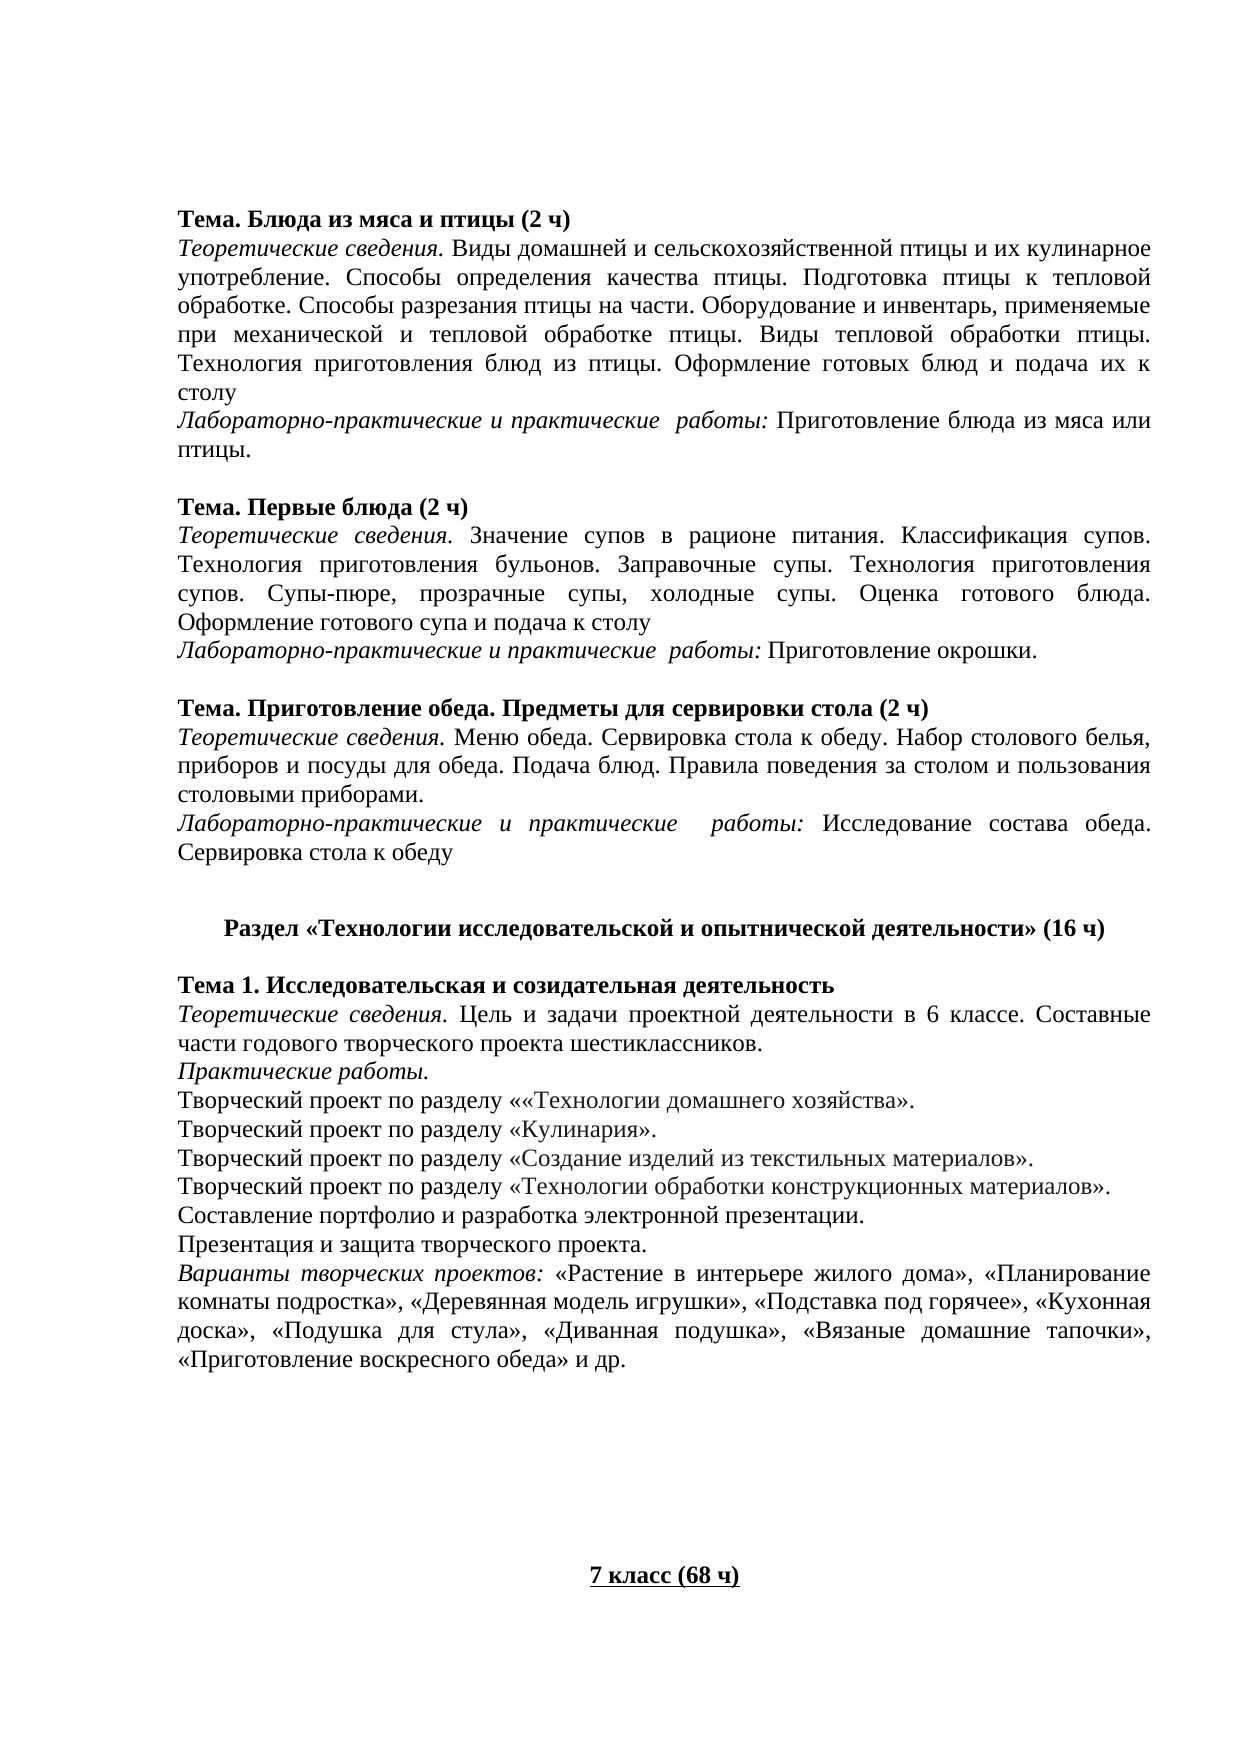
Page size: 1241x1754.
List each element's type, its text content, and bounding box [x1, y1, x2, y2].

text Тема. Блюда из мяса и птицы (2 ч) [177, 204, 1152, 233]
text Раздел «Технологии исследовательской и опытнической деятельности» (16 ч) [177, 913, 1152, 941]
text Составление портфолио и разработка электронной презентации. [177, 1200, 1152, 1229]
text Лабораторно-практические и практические работы: Исследование состава обеда. Сервировка стола к обеду [177, 808, 1152, 866]
text Творческий проект по разделу «Технологии обработки конструкционных материалов». [177, 1171, 1152, 1200]
text Теоретические сведения. Цель и задачи проектной деятельности в 6 классе. Составные части годового творческого проекта шестиклассников. [177, 999, 1152, 1056]
text 7 класс (68 ч) [177, 1561, 1152, 1589]
text Теоретические сведения. Значение супов в рационе питания. Классификация супов. Технология приготовления бульонов. Заправочные супы. Технология приготовления супов. Супы-пюре, прозрачные супы, холодные супы. Оценка готового блюда. Оформление готового супа и подача к столу [177, 521, 1152, 636]
text Теоретические сведения. Виды домашней и сельскохозяйственной птицы и их кулинарное употребление. Способы определения качества птицы. Подготовка птицы к тепловой обработке. Способы разрезания птицы на части. Оборудование и инвентарь, применяемые при механической и тепловой обработке птицы. Виды тепловой обработки птицы. Технология приготовления блюд из птицы. Оформление готовых блюд и подача их к столу [177, 233, 1152, 406]
text Практические работы. [177, 1056, 1152, 1085]
text Тема. Первые блюда (2 ч) [177, 492, 1152, 521]
text Теоретические сведения. Меню обеда. Сервировка стола к обеду. Набор столового белья, приборов и посуды для обеда. Подача блюд. Правила поведения за столом и пользования столовыми приборами. [177, 722, 1152, 808]
text Творческий проект по разделу ««Технологии домашнего хозяйства». [177, 1085, 1152, 1114]
text Творческий проект по разделу «Создание изделий из текстильных материалов». [177, 1143, 1152, 1171]
text Тема. Приготовление обеда. Предметы для сервировки стола (2 ч) [177, 693, 1152, 722]
text Варианты творческих проектов: «Растение в интерьере жилого дома», «Планирование комнаты подростка», «Деревянная модель игрушки», «Подставка под горячее», «Кухонная доска», «Подушка для стула», «Диванная подушка», «Вязаные домашние тапочки», «Приготовление воскресного обеда» и др. [177, 1258, 1152, 1373]
text Лабораторно-практические и практические работы: Приготовление окрошки. [177, 636, 1152, 664]
text Творческий проект по разделу «Кулинария». [177, 1114, 1152, 1143]
text Тема 1. Исследовательская и созидательная деятельность [177, 970, 1152, 999]
text Лабораторно-практические и практические работы: Приготовление блюда из мяса или птицы. [177, 406, 1152, 463]
text Презентация и защита творческого проекта. [177, 1229, 1152, 1258]
